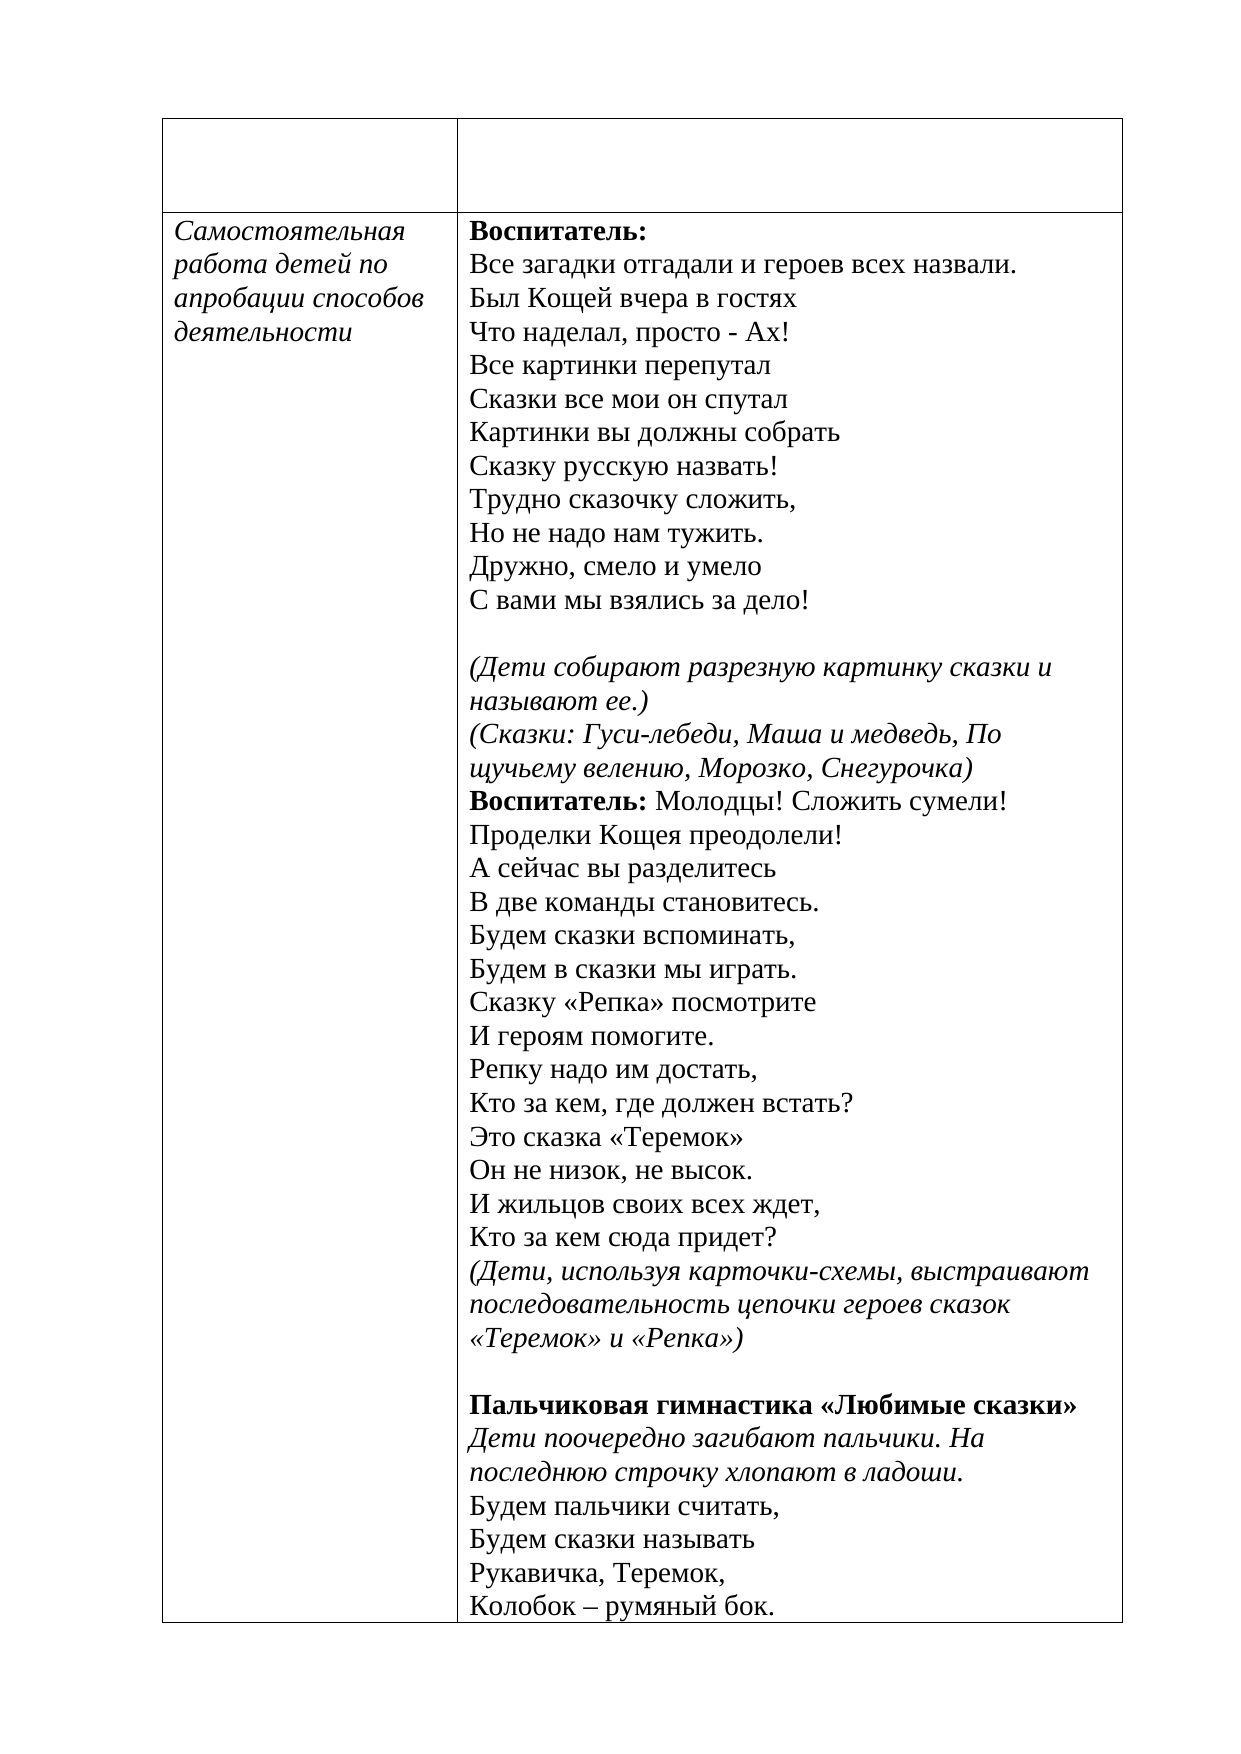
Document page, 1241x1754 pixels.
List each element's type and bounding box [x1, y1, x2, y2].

table_cell [458, 213, 1122, 1622]
table_cell [163, 119, 457, 212]
table_cell [163, 213, 457, 1622]
table_cell [458, 119, 1122, 212]
